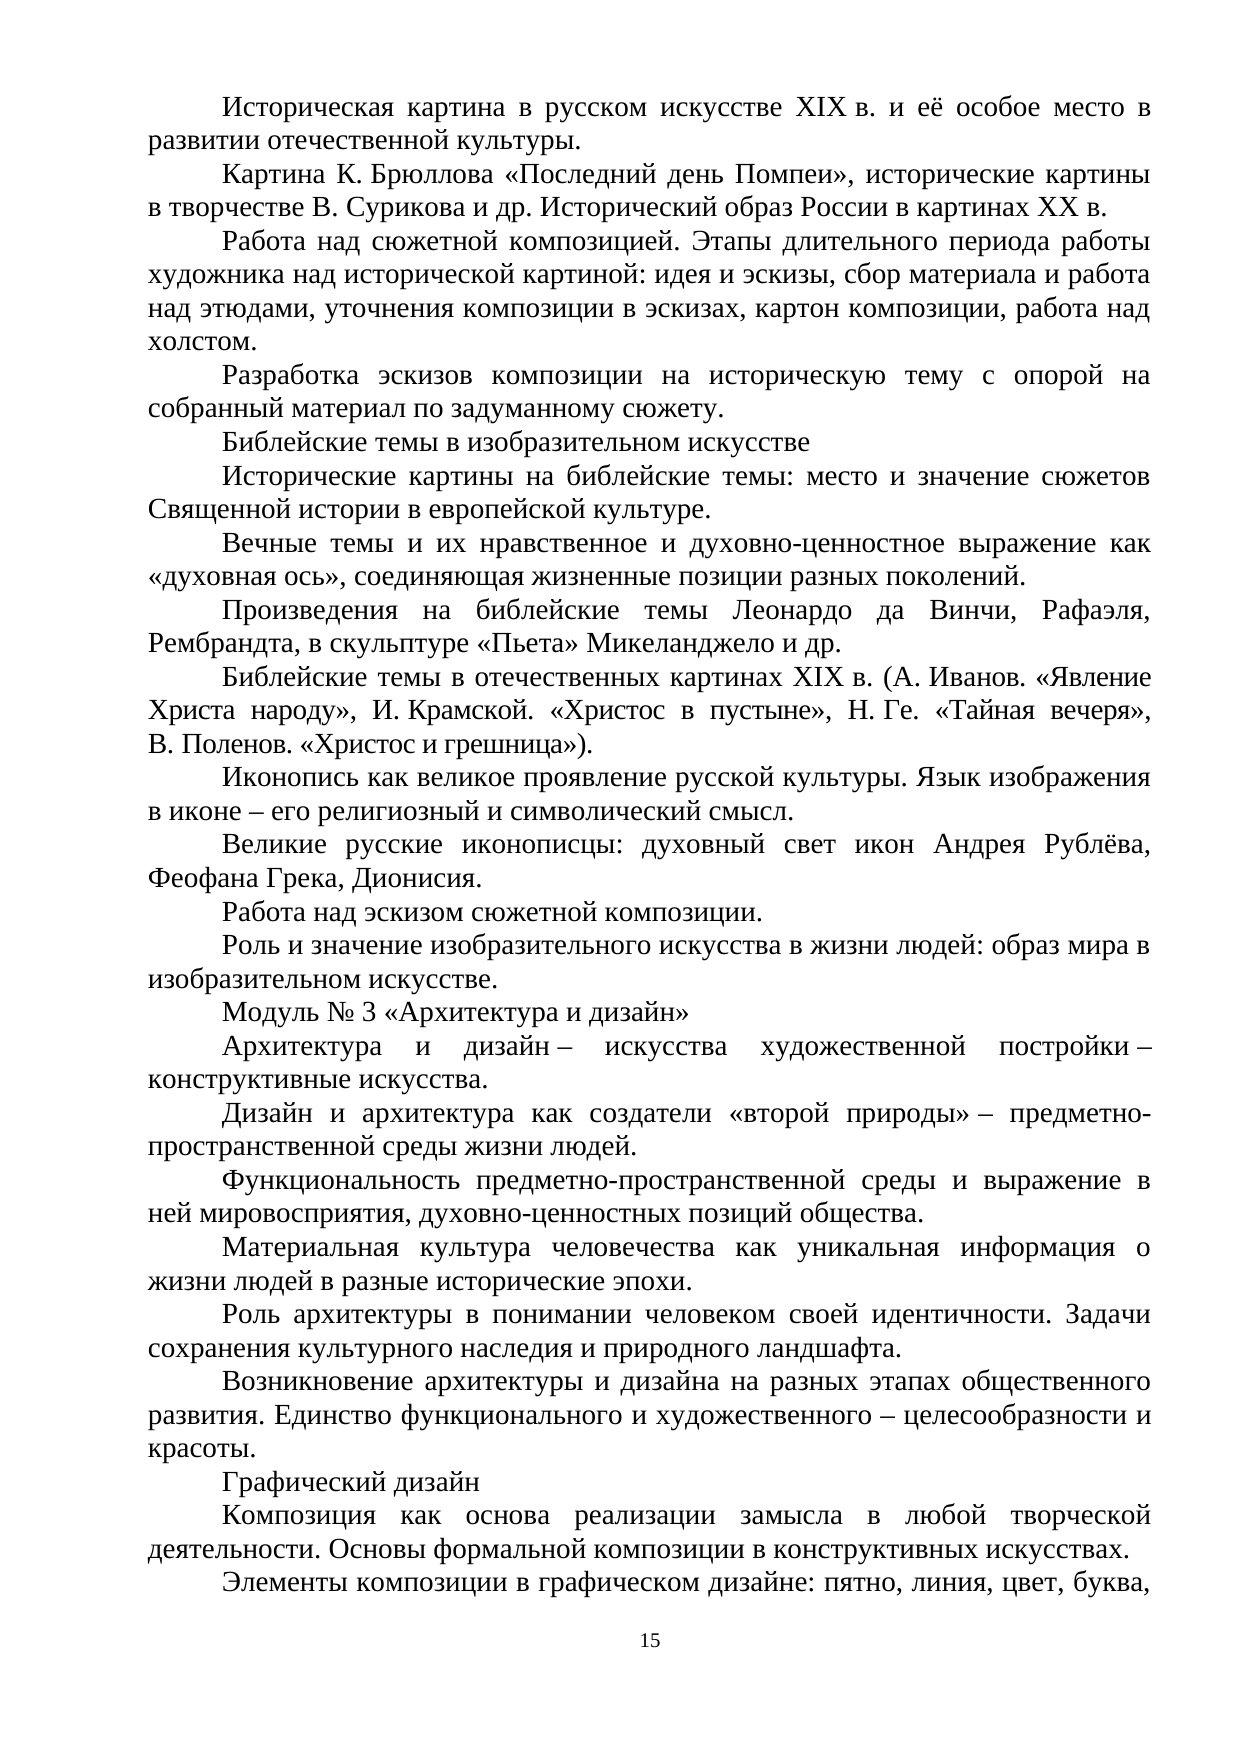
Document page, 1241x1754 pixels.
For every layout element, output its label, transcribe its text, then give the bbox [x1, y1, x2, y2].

text Историческая картина в русском искусстве XIX в. и её особое место в развитии отечественной культуры. [148, 89, 1152, 156]
text Исторические картины на библейские темы: место и значение сюжетов Священной истории в европейской культуре. [148, 458, 1152, 525]
text Работа над эскизом сюжетной композиции. [148, 894, 1152, 927]
text Разработка эскизов композиции на историческую тему с опорой на собранный материал по задуманному сюжету. [148, 357, 1152, 424]
text Роль и значение изобразительного искусства в жизни людей: образ мира в изобразительном искусстве. [148, 927, 1152, 994]
text Материальная культура человечества как уникальная информация о жизни людей в разные исторические эпохи. [148, 1229, 1152, 1296]
text Дизайн и архитектура как создатели «второй природы» – предметно-пространственной среды жизни людей. [148, 1095, 1152, 1162]
text Возникновение архитектуры и дизайна на разных этапах общественного развития. Единство функционального и художественного – целесообразности и красоты. [148, 1363, 1152, 1464]
text Роль архитектуры в понимании человеком своей идентичности. Задачи сохранения культурного наследия и природного ландшафта. [148, 1296, 1152, 1363]
text Иконопись как великое проявление русской культуры. Язык изображения в иконе – его религиозный и символический смысл. [148, 759, 1152, 827]
text Произведения на библейские темы Леонардо да Винчи, Рафаэля, Рембрандта, в скульптуре «Пьета» Микеланджело и др. [148, 592, 1152, 659]
text Великие русские иконописцы: духовный свет икон Андрея Рублёва, Феофана Грека, Дионисия. [148, 827, 1152, 894]
text Работа над сюжетной композицией. Этапы длительного периода работы художника над исторической картиной: идея и эскизы, сбор материала и работа над этюдами, уточнения композиции в эскизах, картон композиции, работа над холстом. [148, 223, 1152, 357]
text Графический дизайн [148, 1464, 1152, 1497]
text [148, 1564, 1152, 1598]
text Архитектура и дизайн – искусства художественной постройки – конструктивные искусства. [148, 1028, 1152, 1095]
text Библейские темы в отечественных картинах XIX в. (А. Иванов. «Явление Христа народу», И. Крамской. «Христос в пустыне», Н. Ге. «Тайная вечеря», В. Поленов. «Христос и грешница»). [148, 659, 1152, 759]
text Картина К. Брюллова «Последний день Помпеи», исторические картины в творчестве В. Сурикова и др. Исторический образ России в картинах ХХ в. [148, 156, 1152, 223]
text Композиция как основа реализации замысла в любой творческой деятельности. Основы формальной композиции в конструктивных искусствах. [148, 1497, 1152, 1564]
text Библейские темы в изобразительном искусстве [148, 424, 1152, 458]
text Вечные темы и их нравственное и духовно-ценностное выражение как «духовная ось», соединяющая жизненные позиции разных поколений. [148, 525, 1152, 592]
text Модуль № 3 «Архитектура и дизайн» [148, 994, 1152, 1028]
text Функциональность предметно-пространственной среды и выражение в ней мировосприятия, духовно-ценностных позиций общества. [148, 1162, 1152, 1229]
